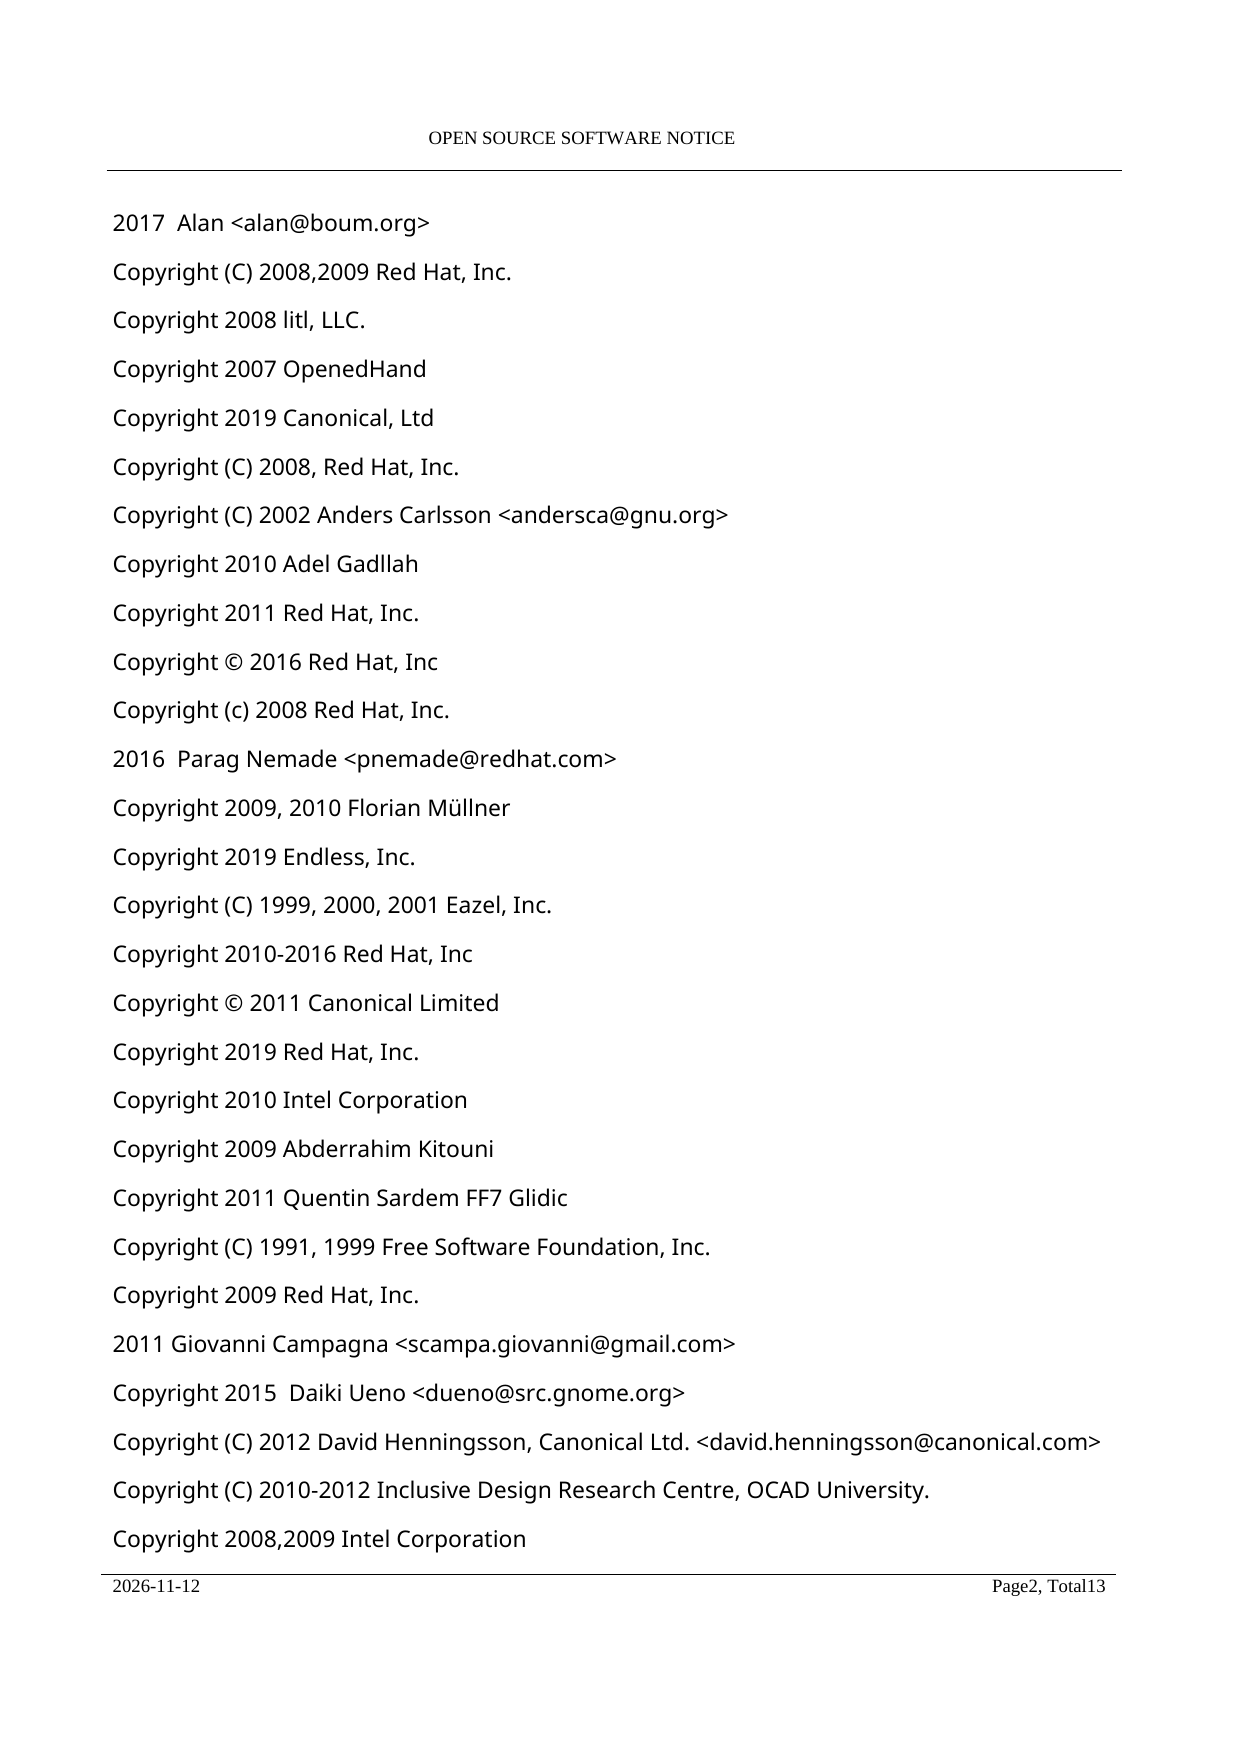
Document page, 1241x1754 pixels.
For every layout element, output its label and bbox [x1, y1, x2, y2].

text [112, 206, 1128, 1555]
